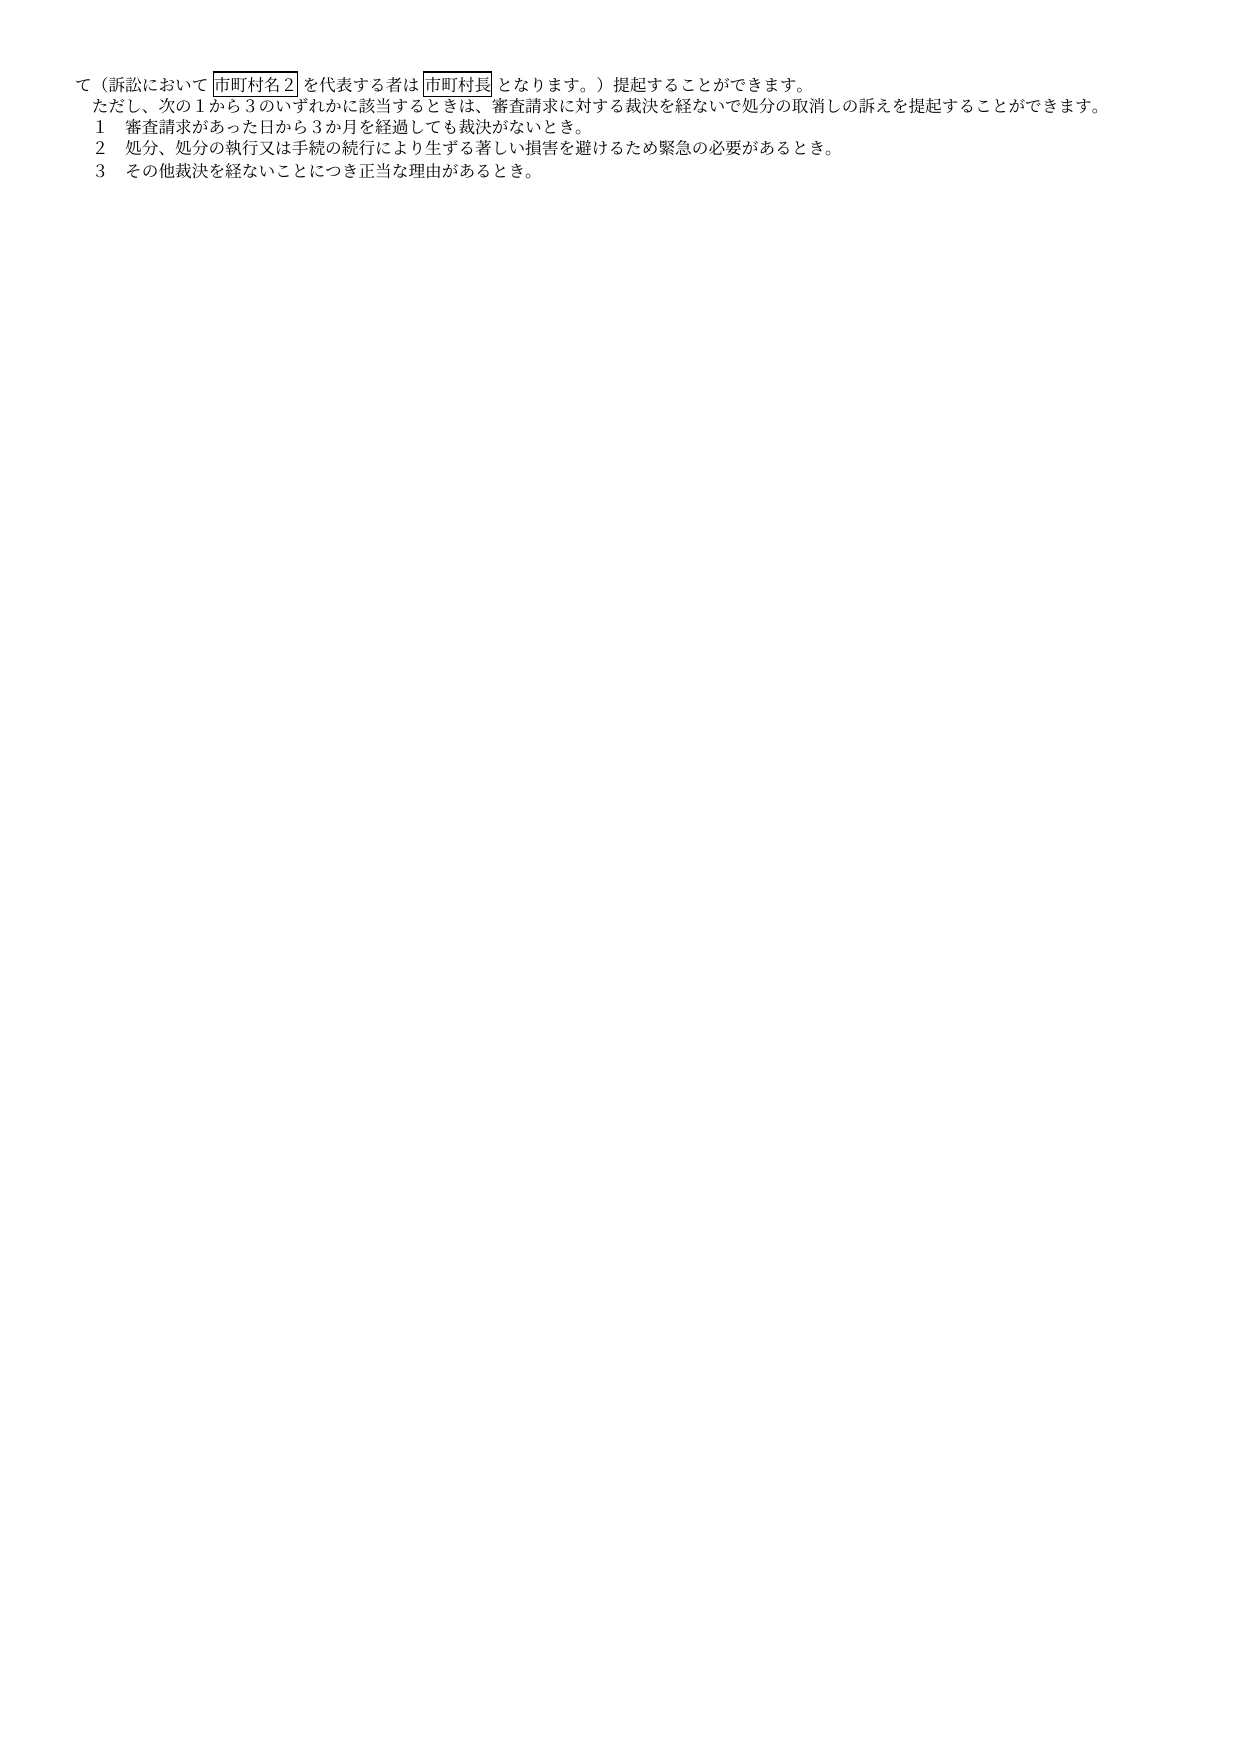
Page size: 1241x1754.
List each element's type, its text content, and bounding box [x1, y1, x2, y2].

text この処分の取消しを求める訴えは、前述の審査請求に対する裁決の通知を受けた日の翌日から起算して６か月以内に、 市町村名１ を被告として（訴訟において 市町村名２ を代表する者は 市町村長 となります。）提起することができます。 [492, 75, 1165, 96]
text １ 審査請求があった日から３か月を経過しても裁決がないとき。 [75, 117, 1165, 137]
text ただし、次の１から３のいずれかに該当するときは、審査請求に対する裁決を経ないで処分の取消しの訴えを提起することができます。 [75, 96, 1165, 117]
text ２ 処分、処分の執行又は手続の続行により生ずる著しい損害を避けるため緊急の必要があるとき。 [75, 137, 1165, 158]
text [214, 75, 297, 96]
text ３ その他裁決を経ないことにつき正当な理由があるとき。 [75, 158, 1165, 182]
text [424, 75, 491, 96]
